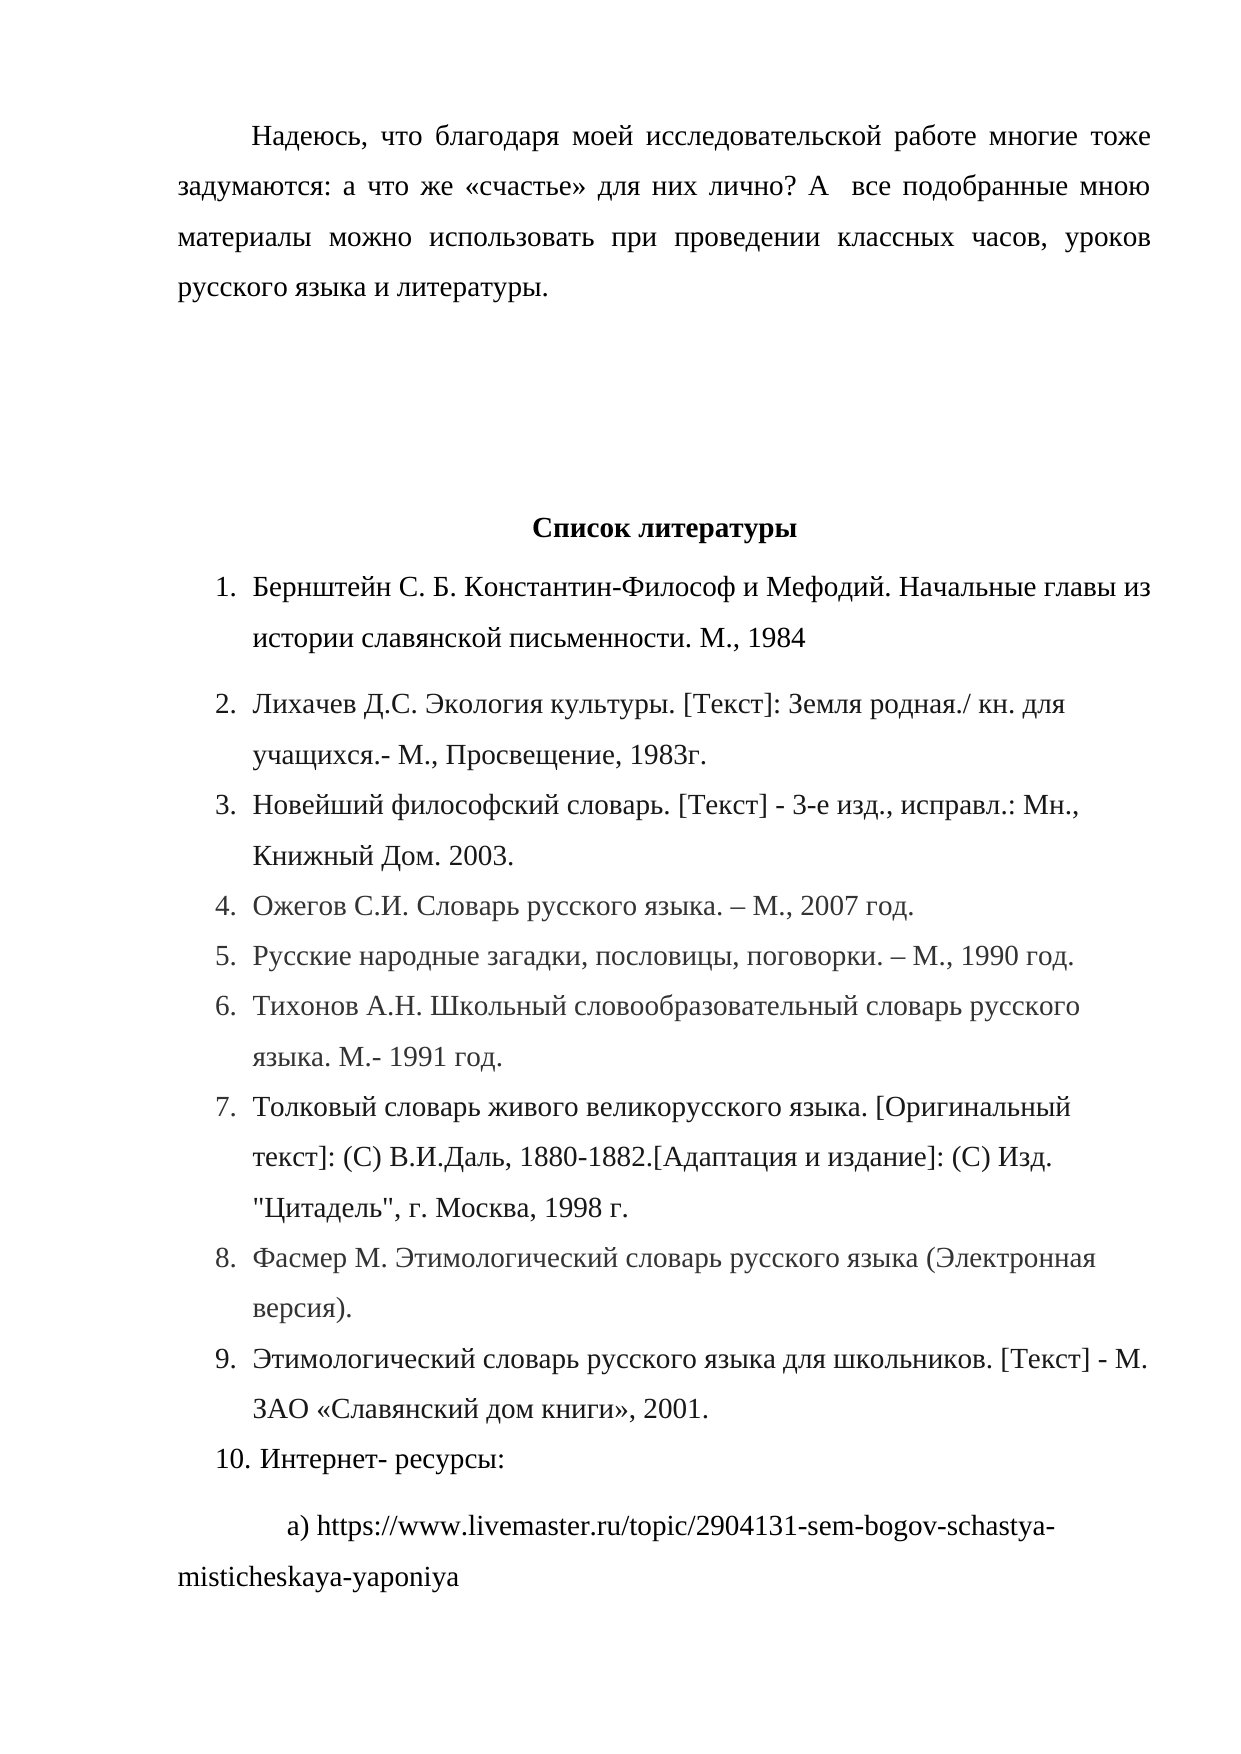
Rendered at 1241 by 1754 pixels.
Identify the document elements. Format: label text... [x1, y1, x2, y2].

list Толковый словарь живого великорусского языка. [Оригинальный текст]: (С) В.И.Даль, 1880-1882.[Адаптация и издание]: (С) Изд. "Цитадель", г. Москва, 1998 г. [215, 1089, 1152, 1223]
list Интернет- ресурсы: [215, 1441, 1152, 1475]
list Этимологический словарь русского языка для школьников. [Текст] - М. ЗАО «Славянский дом книги», 2001. [215, 1341, 1152, 1424]
list Новейший философский словарь. [Текст] - 3-е изд., исправл.: Мн., Книжный Дом. 2003. [215, 787, 1152, 871]
text Надеюсь, что благодаря моей исследовательской работе многие тоже задумаются: а что же «счастье» для них лично? А все подобранные мною материалы можно использовать при проведении классных часов, уроков русского языка и литературы. [177, 118, 1152, 303]
list Русские народные загадки, пословицы, поговорки. – М., 1990 год. [215, 938, 1152, 972]
text Список литературы [177, 510, 1152, 543]
list Ожегов С.И. Словарь русского языка. – М., 2007 год. [215, 888, 1152, 921]
list Тихонов А.Н. Школьный словообразовательный словарь русского языка. М.- 1991 год. [215, 988, 1152, 1072]
list Фасмер М. Этимологический словарь русского языка (Электронная версия). [215, 1240, 1152, 1324]
text а) https://www.livemaster.ru/topic/2904131-sem-bogov-schastya-misticheskaya-yaponiya [177, 1508, 1152, 1592]
list Лихачев Д.С. Экология культуры. [Текст]: Земля родная./ кн. для учащихся.- М., Просвещение, 1983г. [215, 687, 1152, 771]
list Бернштейн С. Б. Константин-Философ и Мефодий. Начальные главы из истории славянской письменности. М., 1984 [215, 569, 1152, 653]
